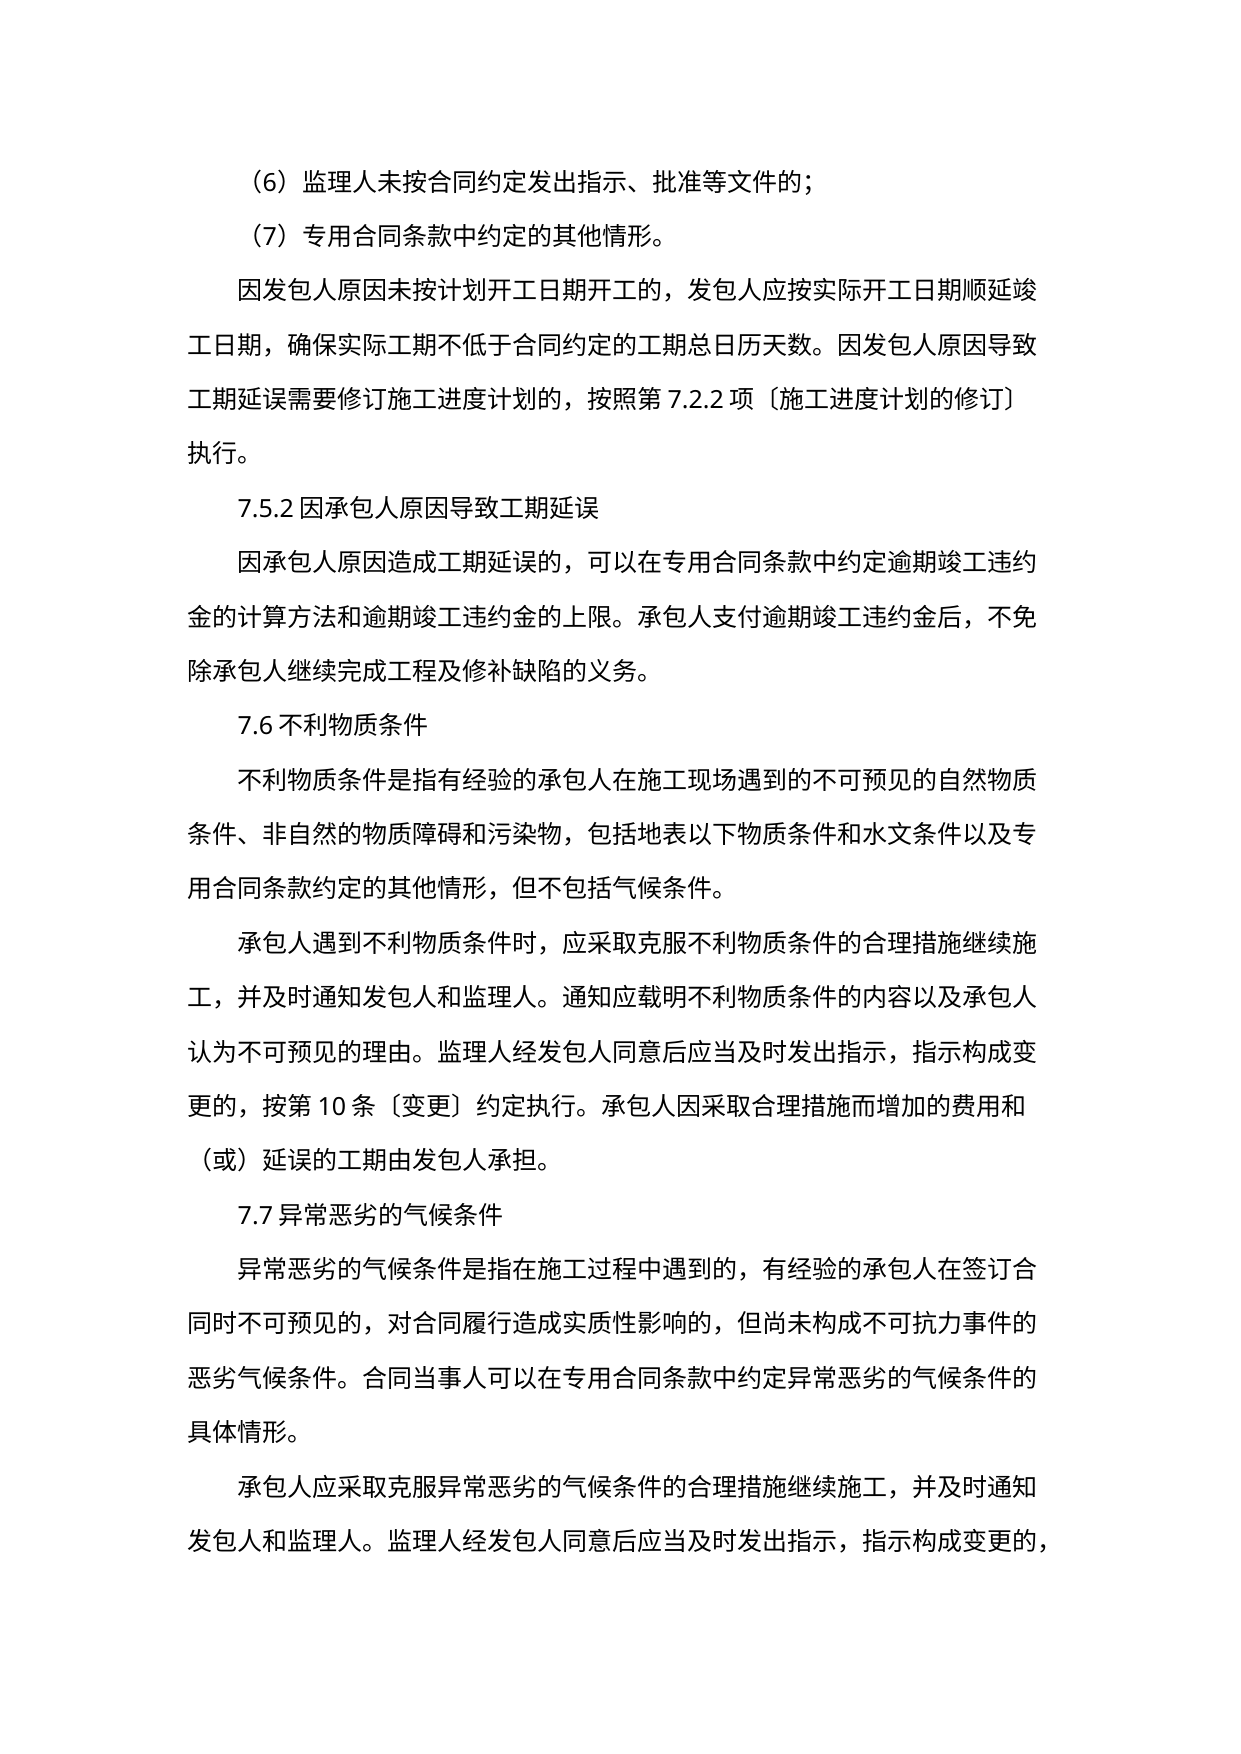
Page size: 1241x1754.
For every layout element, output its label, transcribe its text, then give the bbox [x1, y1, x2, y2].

text 不利物质条件是指有经验的承包人在施工现场遇到的不可预见的自然物质条件、非自然的物质障碍和污染物，包括地表以下物质条件和水文条件以及专用合同条款约定的其他情形，但不包括气候条件。 [187, 760, 1053, 905]
text 因发包人原因未按计划开工日期开工的，发包人应按实际开工日期顺延竣工日期，确保实际工期不低于合同约定的工期总日历天数。因发包人原因导致工期延误需要修订施工进度计划的，按照第7.2.2项〔施工进度计划的修订〕执行。 [187, 271, 1053, 470]
text （7）专用合同条款中约定的其他情形。 [187, 216, 1053, 253]
text 7.6不利物质条件 [187, 706, 1053, 742]
text 7.5.2因承包人原因导致工期延误 [187, 488, 1053, 524]
text （6）监理人未按合同约定发出指示、批准等文件的； [187, 162, 1053, 198]
text 7.7异常恶劣的气候条件 [187, 1195, 1053, 1231]
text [187, 1467, 1053, 1558]
text 承包人遇到不利物质条件时，应采取克服不利物质条件的合理措施继续施工，并及时通知发包人和监理人。通知应载明不利物质条件的内容以及承包人认为不可预见的理由。监理人经发包人同意后应当及时发出指示，指示构成变更的，按第10条〔变更〕约定执行。承包人因采取合理措施而增加的费用和（或）延误的工期由发包人承担。 [187, 923, 1053, 1177]
text 因承包人原因造成工期延误的，可以在专用合同条款中约定逾期竣工违约金的计算方法和逾期竣工违约金的上限。承包人支付逾期竣工违约金后，不免除承包人继续完成工程及修补缺陷的义务。 [187, 543, 1053, 688]
text 异常恶劣的气候条件是指在施工过程中遇到的，有经验的承包人在签订合同时不可预见的，对合同履行造成实质性影响的，但尚未构成不可抗力事件的恶劣气候条件。合同当事人可以在专用合同条款中约定异常恶劣的气候条件的具体情形。 [187, 1249, 1053, 1449]
